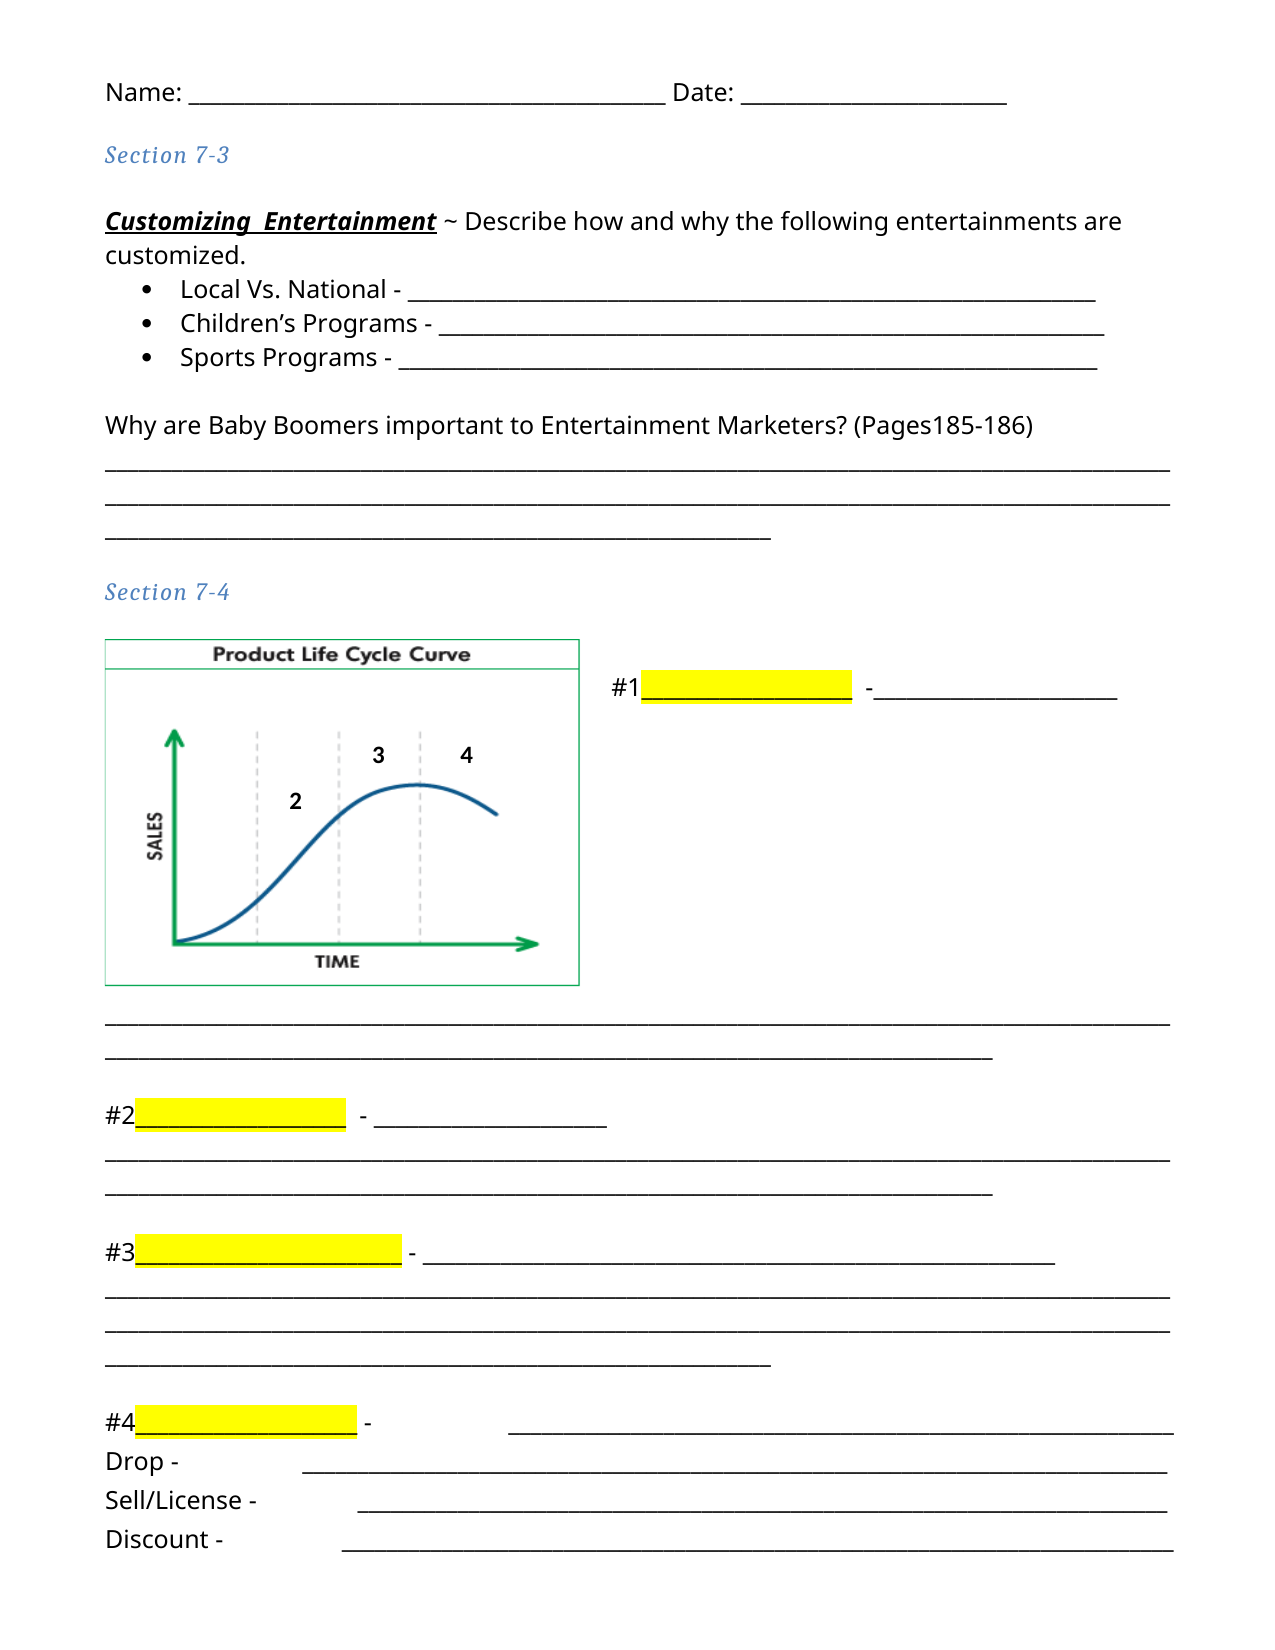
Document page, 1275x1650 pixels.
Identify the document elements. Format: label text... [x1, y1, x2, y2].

text #4____________________ - ____________________________________________________________ [105, 1404, 1170, 1439]
text Why are Baby Boomers important to Entertainment Marketers? (Pages185-186) [105, 408, 1170, 442]
text Customizing Entertainment ~ Describe how and why the following entertainments are customized. [105, 203, 1170, 272]
subtitle Section 7-4 [105, 578, 1170, 607]
text #3________________________ - _________________________________________________________ ____________________________________________________________________________________________________________________________________________________________________________________________________________________________________________________________ [105, 1234, 1174, 1371]
text Sell/License - _________________________________________________________________________ [105, 1483, 1170, 1517]
list Local Vs. National - ______________________________________________________________ [142, 272, 1170, 306]
text #2___________________ - _____________________ ________________________________________________________________________________________________________________________________________________________________________________ [105, 1064, 1170, 1200]
list Sports Programs - _______________________________________________________________ [142, 340, 1170, 374]
text Discount - ___________________________________________________________________________ [105, 1522, 1170, 1556]
list Children’s Programs - ____________________________________________________________ [142, 306, 1170, 340]
text Drop - ______________________________________________________________________________ [105, 1444, 1170, 1478]
picture [104, 639, 593, 996]
text ____________________________________________________________________________________________________________________________________________________________________________________________________________________________________________________________ [105, 442, 1170, 544]
subtitle Section 7-3 [105, 141, 1170, 169]
